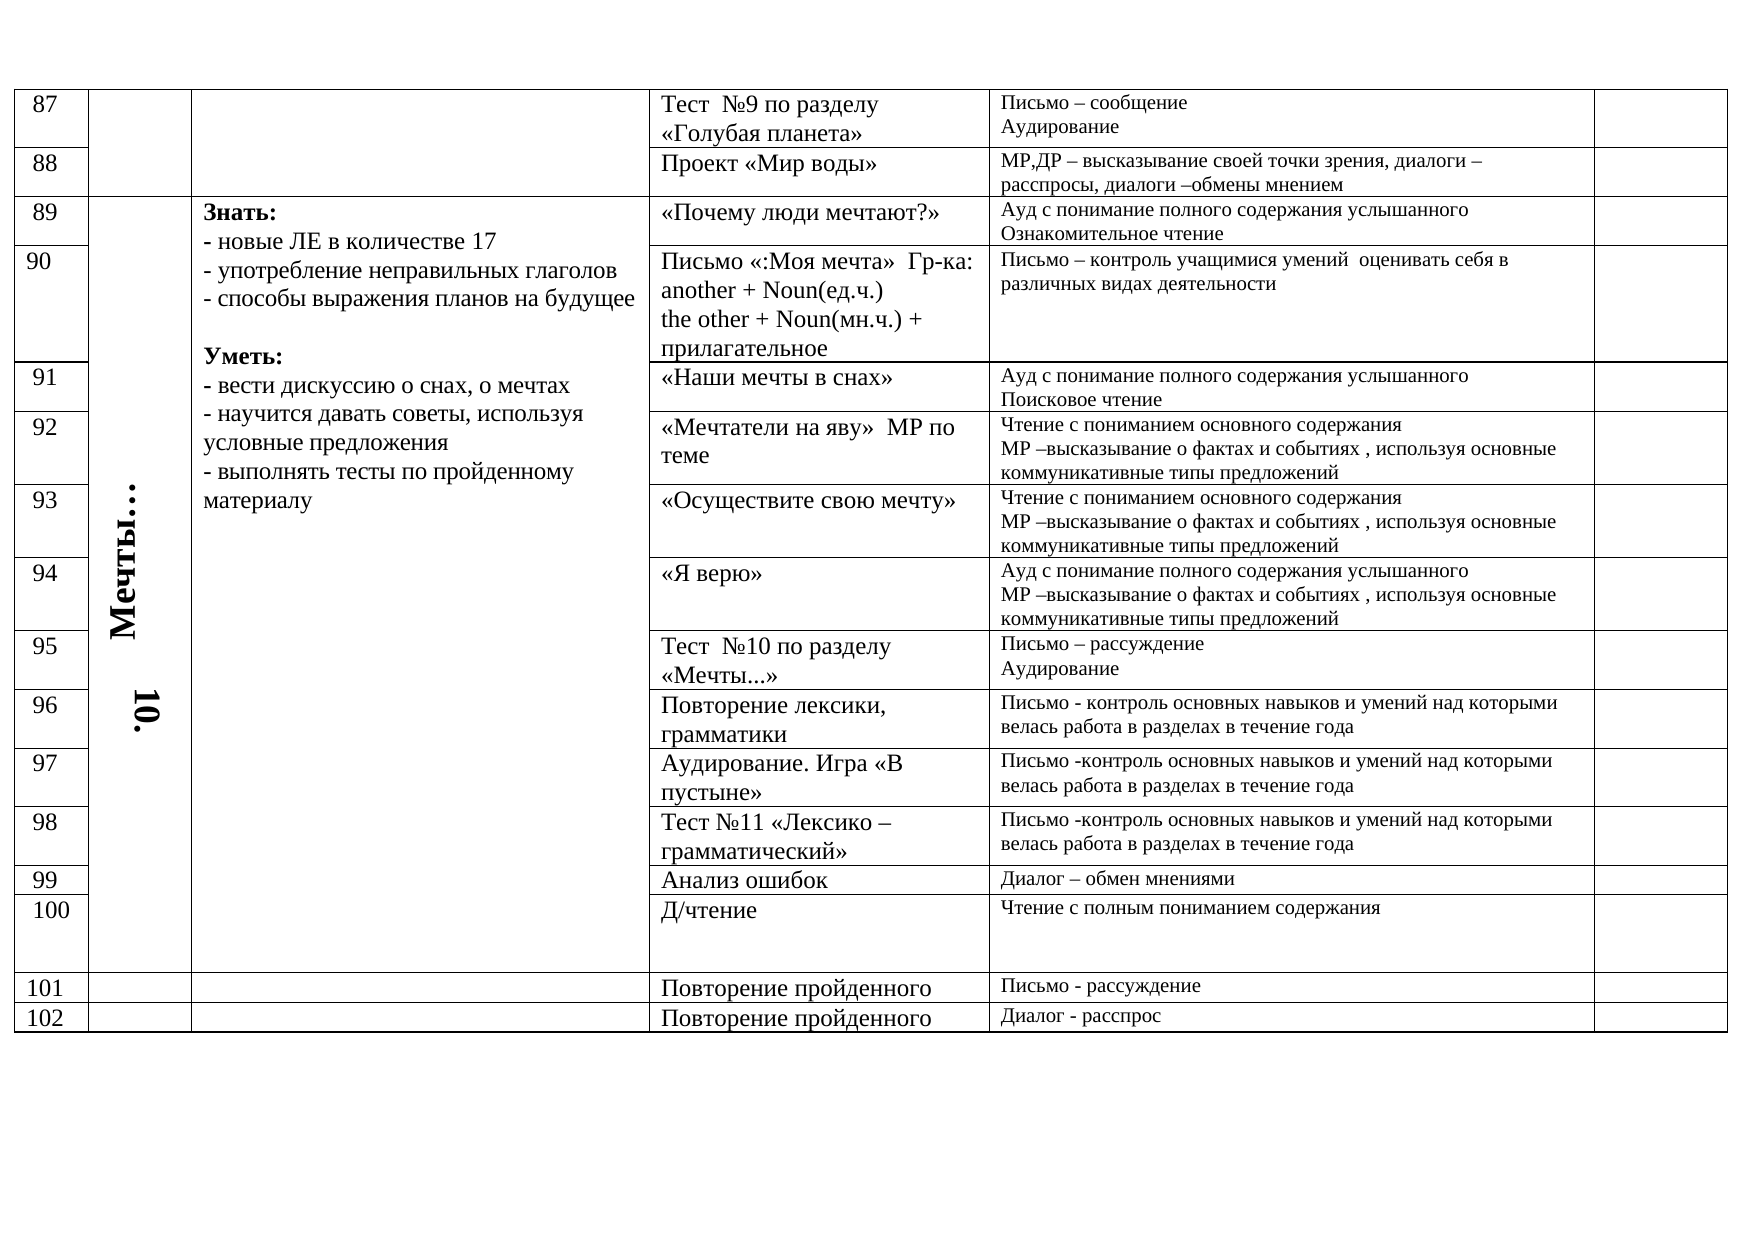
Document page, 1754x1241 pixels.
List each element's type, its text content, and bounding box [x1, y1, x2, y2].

table_cell [1595, 90, 1727, 147]
table_cell Анализ ошибок [650, 866, 989, 894]
table_cell «Почему люди мечтают?» [650, 197, 989, 245]
table_cell [89, 1003, 191, 1031]
table_cell «Мечтатели на яву» МР по теме [650, 412, 989, 484]
table_cell Тест №9 по разделу «Голубая планета» [650, 90, 989, 147]
table_cell 100 [15, 895, 88, 972]
table_cell 101 [15, 973, 88, 1002]
table_cell [192, 973, 649, 1002]
table_cell [1595, 690, 1727, 747]
table_cell Диалог – обмен мнениями [990, 866, 1594, 894]
table_cell 88 [15, 148, 88, 196]
table_cell Письмо – контроль учащимися умений оценивать себя в различных видах деятельности [990, 246, 1594, 361]
table_cell Тест №11 «Лексико – грамматический» [650, 807, 989, 864]
table_cell Письмо – рассуждение Аудирование [990, 631, 1594, 689]
table_cell Письмо -контроль основных навыков и умений над которыми велась работа в разделах в течение года [990, 807, 1594, 864]
table_cell [1595, 895, 1727, 972]
table_cell Письмо «:Моя мечта» Гр-ка: аnother + Noun(ед.ч.) the оther + Noun(мн.ч.) + прилагательное [650, 246, 989, 361]
table_cell Диалог - расспрос [990, 1003, 1594, 1031]
table_cell МР,ДР – высказывание своей точки зрения, диалоги – расспросы, диалоги –обмены мнением [990, 148, 1594, 196]
table_cell [192, 1003, 649, 1031]
table_cell Ауд с понимание полного содержания услышанного МР –высказывание о фактах и событиях , используя основные коммуникативные типы предложений [990, 558, 1594, 630]
table_cell [1595, 1003, 1727, 1031]
table_cell Письмо - рассуждение [990, 973, 1594, 1002]
table_cell Письмо – сообщение Аудирование [990, 90, 1594, 147]
table_cell «Наши мечты в снах» [650, 363, 989, 411]
table_cell [1595, 363, 1727, 411]
table_cell 98 [15, 807, 88, 864]
table_cell Повторение пройденного [650, 1003, 989, 1031]
table_cell [1595, 412, 1727, 484]
table_cell «Осуществите свою мечту» [650, 485, 989, 557]
table_cell Знать: - новые ЛЕ в количестве 17 - употребление неправильных глаголов - способы выражения планов на будущее Уметь: - вести дискуссию о снах, о мечтах - научится давать советы, используя условные предложения - выполнять тесты по пройденному материалу [192, 197, 649, 972]
table_cell «Я верю» [650, 558, 989, 630]
table_cell Повторение лексики, грамматики [650, 690, 989, 747]
table_cell [1595, 246, 1727, 361]
table_cell [1595, 973, 1727, 1002]
table_cell [1595, 148, 1727, 196]
table_cell [1595, 558, 1727, 630]
table_cell 96 [15, 690, 88, 747]
table_cell 90 [15, 246, 88, 361]
table_cell Ауд с понимание полного содержания услышанного Ознакомительное чтение [990, 197, 1594, 245]
table_cell Аудирование. Игра «В пустыне» [650, 749, 989, 806]
table_cell 93 [15, 485, 88, 557]
table_cell Ауд с понимание полного содержания услышанного Поисковое чтение [990, 363, 1594, 411]
table_cell [1595, 807, 1727, 864]
table_cell [1595, 631, 1727, 689]
table_cell Мечты… [89, 197, 191, 972]
table_cell 102 [15, 1003, 88, 1031]
table_cell [1595, 485, 1727, 557]
table_cell 92 [15, 412, 88, 484]
table_cell Чтение с полным пониманием содержания [990, 895, 1594, 972]
table_cell Тест №10 по разделу «Мечты...» [650, 631, 989, 689]
table_cell Повторение пройденного [650, 973, 989, 1002]
table_cell Д/чтение [650, 895, 989, 972]
table_cell 87 [15, 90, 88, 147]
table_cell Проект «Мир воды» [650, 148, 989, 196]
table_cell Письмо -контроль основных навыков и умений над которыми велась работа в разделах в течение года [990, 749, 1594, 806]
table_cell Письмо - контроль основных навыков и умений над которыми велась работа в разделах в течение года [990, 690, 1594, 747]
table_cell [1595, 197, 1727, 245]
table_cell 99 [15, 866, 88, 894]
table_cell [89, 973, 191, 1002]
table_cell 97 [15, 749, 88, 806]
table_cell Чтение с пониманием основного содержания МР –высказывание о фактах и событиях , используя основные коммуникативные типы предложений [990, 412, 1594, 484]
table_cell 95 [15, 631, 88, 689]
table_cell [1595, 866, 1727, 894]
table_cell 94 [15, 558, 88, 630]
table_cell Чтение с пониманием основного содержания МР –высказывание о фактах и событиях , используя основные коммуникативные типы предложений [990, 485, 1594, 557]
table_cell 91 [15, 363, 88, 411]
table_cell [1595, 749, 1727, 806]
table_cell 89 [15, 197, 88, 245]
